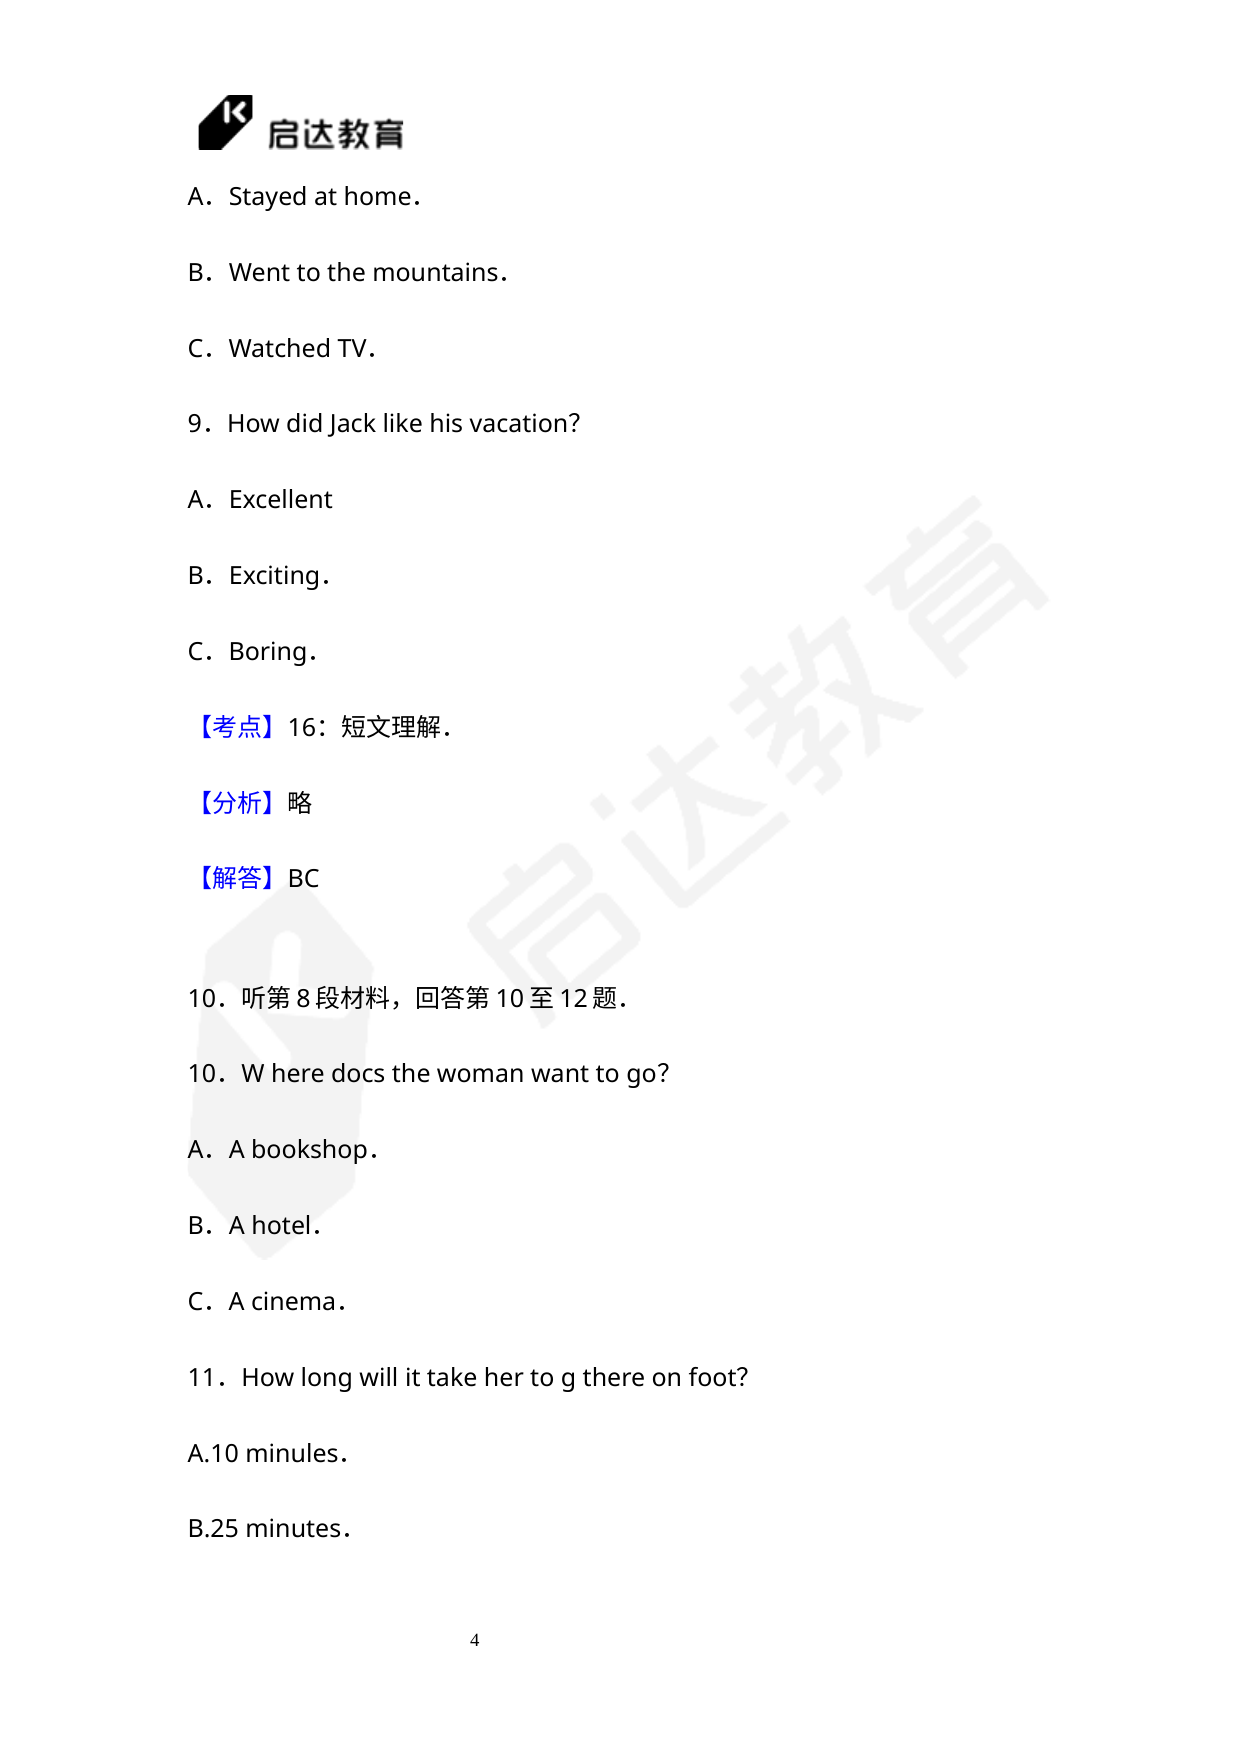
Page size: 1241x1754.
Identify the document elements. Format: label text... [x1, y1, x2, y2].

text A．A bookshop． [187, 1115, 1053, 1180]
text A.10 minules． [187, 1419, 1053, 1484]
text C．Watched TV． [187, 314, 1053, 379]
text 【分析】略 [187, 769, 1053, 834]
picture [198, 95, 404, 150]
text 【考点】16：短文理解． [187, 693, 1053, 758]
text 10．听第8段材料，回答第10至12题． [187, 964, 1053, 1029]
text C．Boring． [187, 617, 1053, 682]
text 10．W here docs the woman want to go？ [187, 1039, 1053, 1104]
text 11．How long will it take her to g there on foot？ [187, 1343, 1053, 1408]
text C．A cinema． [187, 1267, 1053, 1332]
text A．Excellent [187, 465, 1053, 530]
text B．Went to the mountains． [187, 238, 1053, 303]
text A．Stayed at home． [187, 162, 1053, 227]
text B．A hotel． [187, 1191, 1053, 1256]
text B．Exciting． [187, 541, 1053, 606]
text 9．How did Jack like his vacation？ [187, 389, 1053, 454]
text 【解答】BC [187, 844, 1053, 909]
text B.25 minutes． [187, 1494, 1053, 1559]
